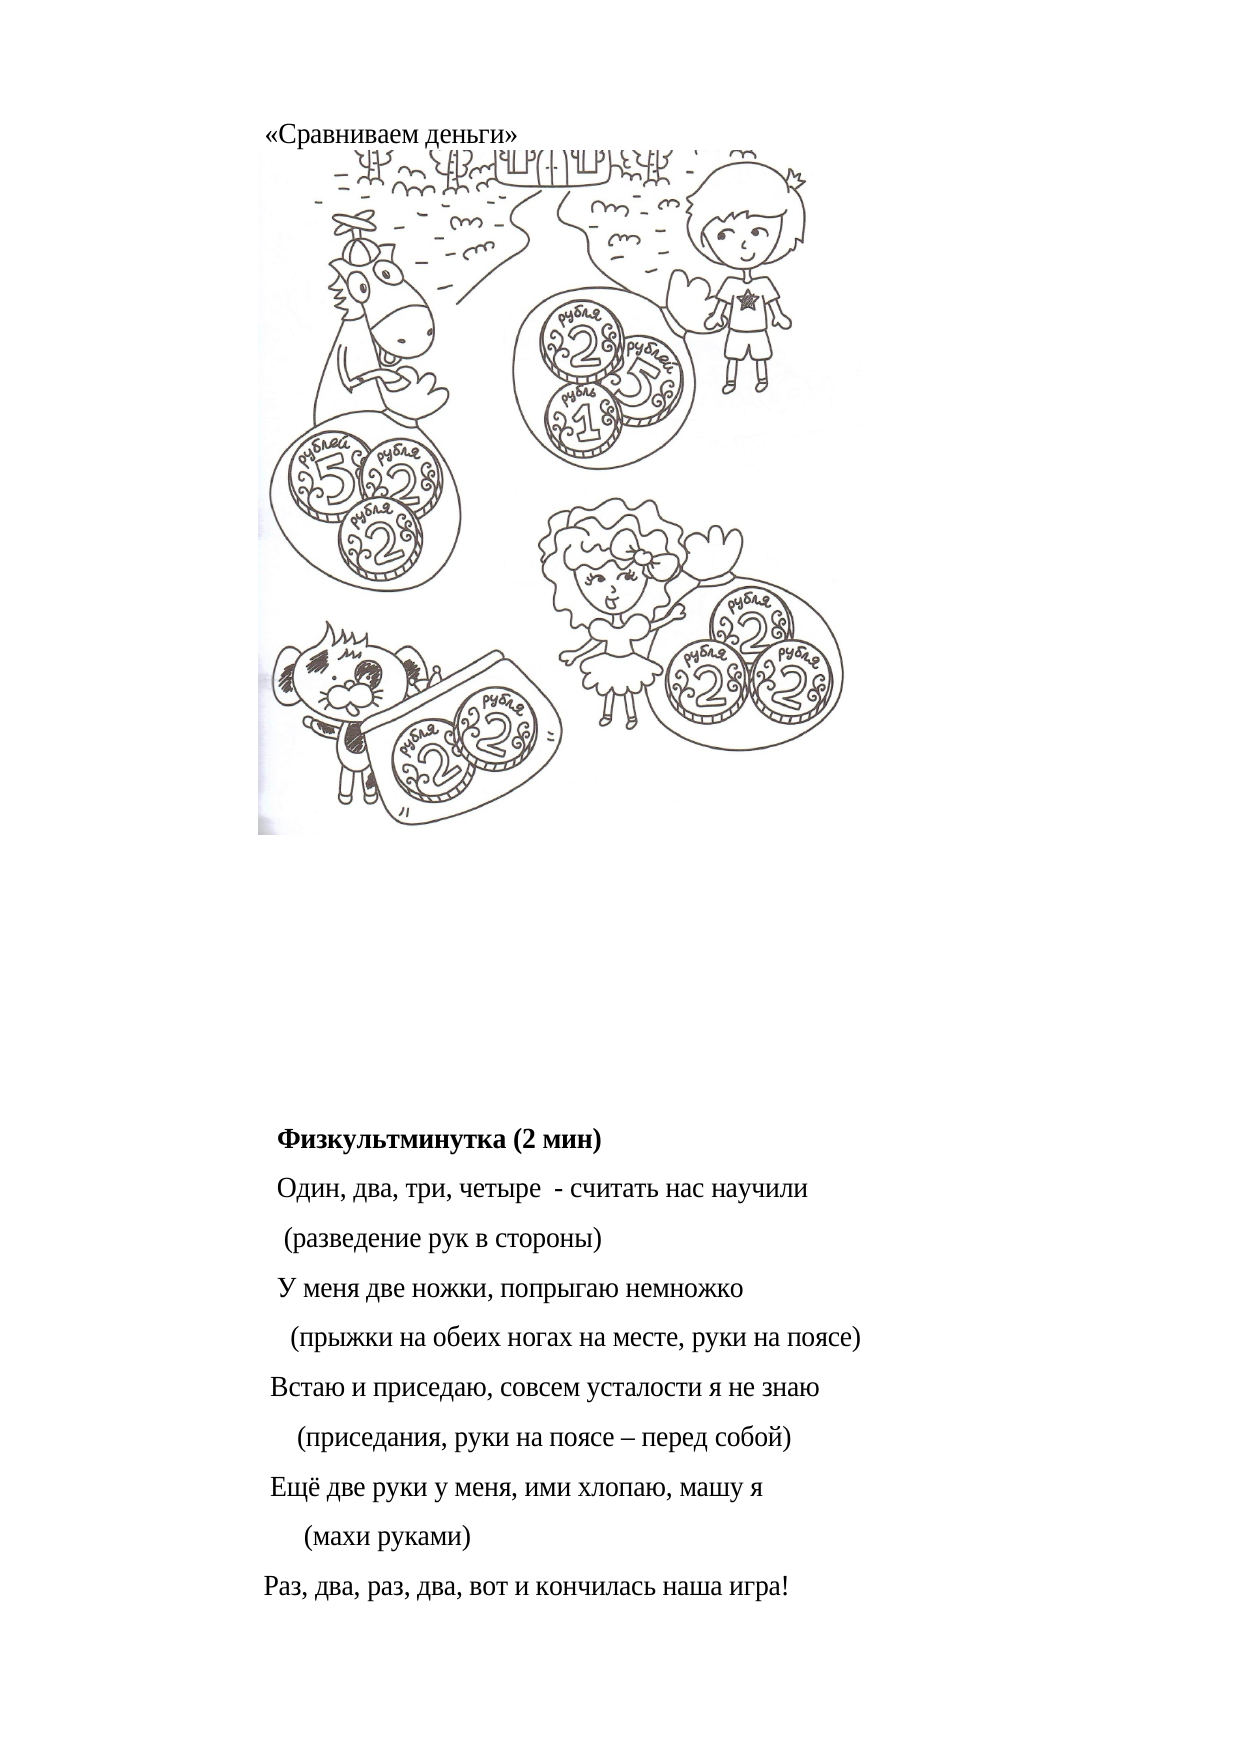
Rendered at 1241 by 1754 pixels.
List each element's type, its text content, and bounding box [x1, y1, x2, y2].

text «Сравниваем деньги» [251, 118, 1152, 150]
text (прыжки на обеих ногах на месте, руки на поясе) [236, 1321, 1152, 1353]
text Встаю и приседаю, совсем усталости я не знаю [236, 1371, 1152, 1403]
text У меня две ножки, попрыгаю немножко [236, 1272, 1152, 1303]
text (махи руками) [236, 1520, 1152, 1552]
text Ещё две руки у меня, ими хлопаю, машу я [236, 1471, 1152, 1502]
text Физкультминутка (2 мин) [236, 1123, 1152, 1154]
text Раз, два, раз, два, вот и кончилась наша игра! [236, 1570, 1152, 1602]
text (разведение рук в стороны) [236, 1222, 1152, 1254]
text (приседания, руки на поясе – перед собой) [236, 1421, 1152, 1453]
picture [258, 150, 862, 835]
text Один, два, три, четыре - считать нас научили [236, 1172, 1152, 1204]
